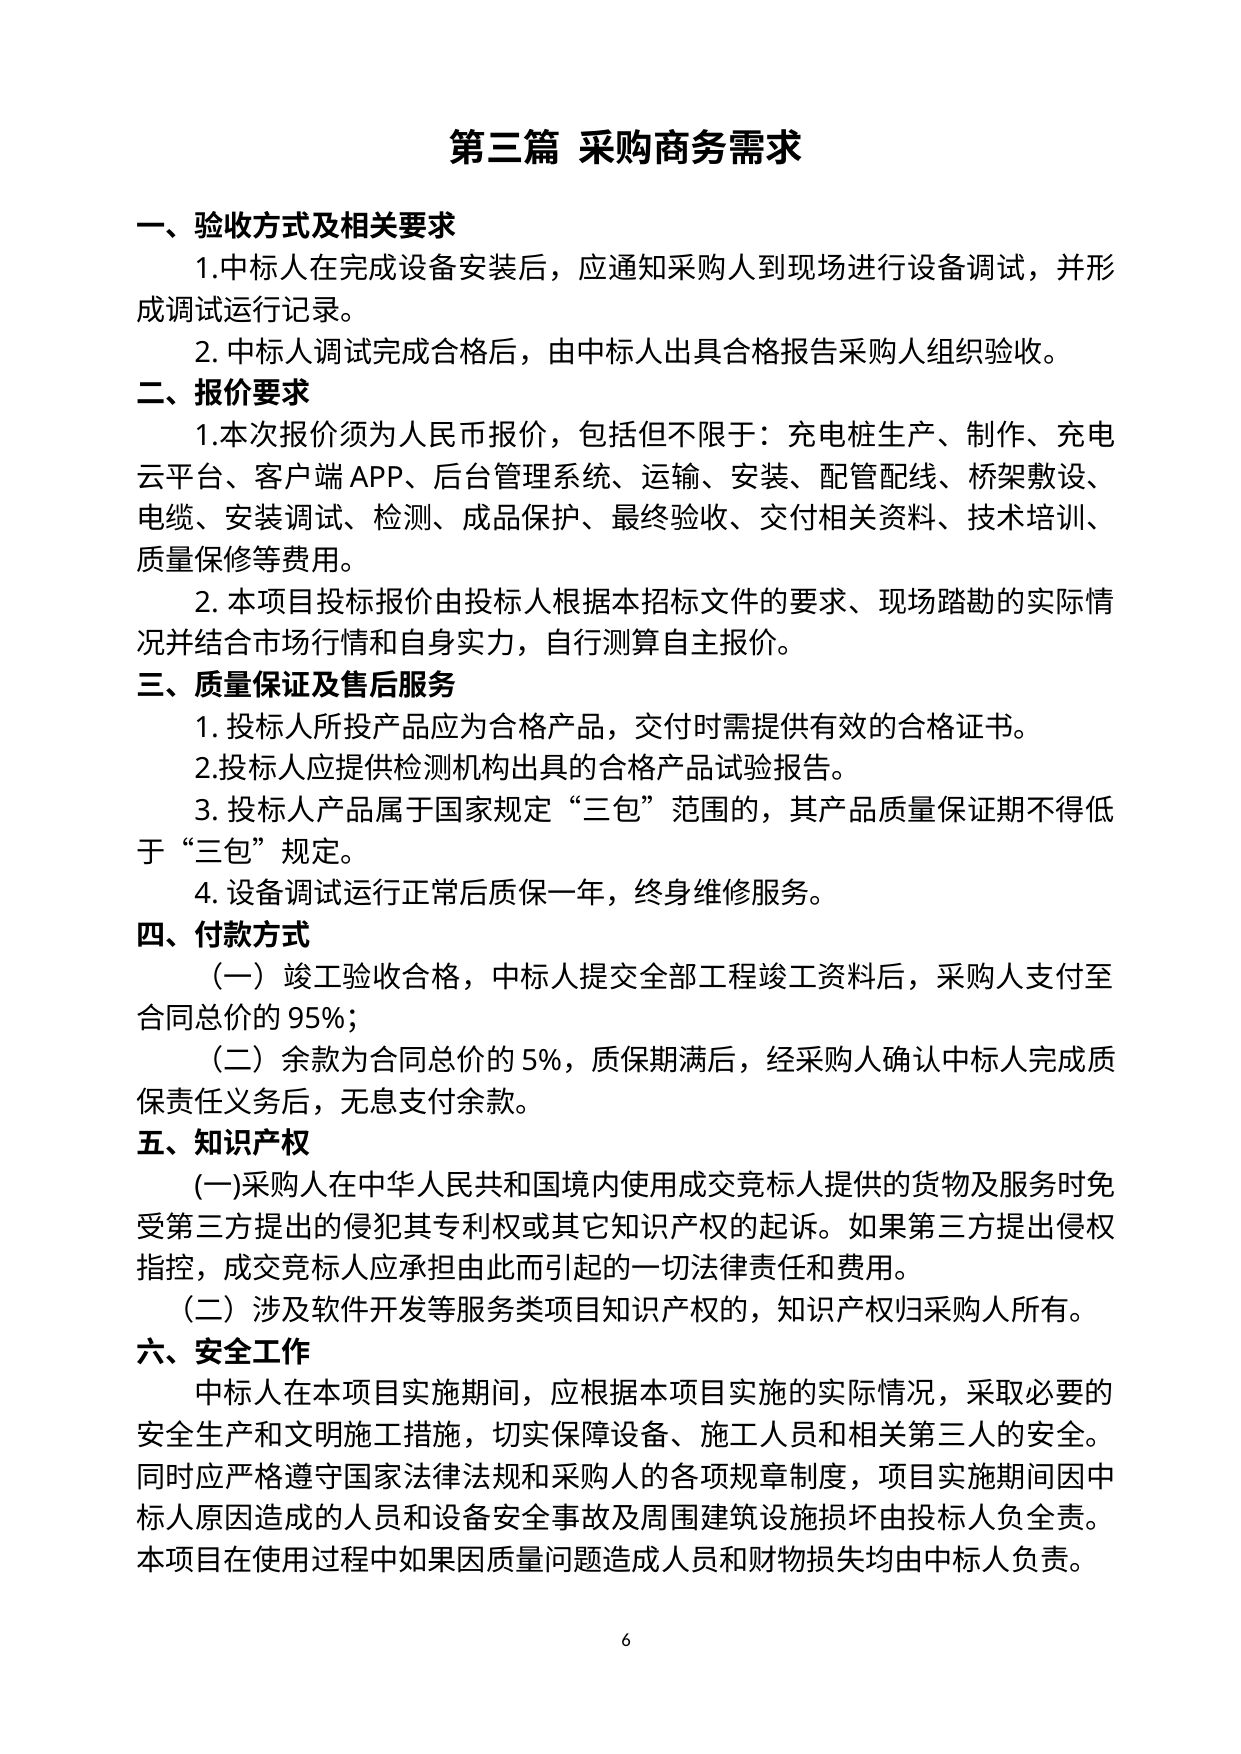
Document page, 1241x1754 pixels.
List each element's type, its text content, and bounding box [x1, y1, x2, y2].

subtitle 二、报价要求 [136, 370, 1116, 412]
text 中标人在本项目实施期间，应根据本项目实施的实际情况，采取必要的安全生产和文明施工措施，切实保障设备、施工人员和相关第三人的安全。同时应严格遵守国家法律法规和采购人的各项规章制度，项目实施期间因中标人原因造成的人员和设备安全事故及周围建筑设施损坏由投标人负全责。本项目在使用过程中如果因质量问题造成人员和财物损失均由中标人负责。 [136, 1370, 1116, 1579]
text （二）余款为合同总价的5%，质保期满后，经采购人确认中标人完成质保责任义务后，无息支付余款。 [136, 1037, 1116, 1120]
text 2.投标人应提供检测机构出具的合格产品试验报告。 [136, 745, 1116, 787]
text 3. 投标人产品属于国家规定“三包”范围的，其产品质量保证期不得低于“三包”规定。 [136, 787, 1116, 870]
text 1. 投标人所投产品应为合格产品，交付时需提供有效的合格证书。 [136, 704, 1116, 745]
text 4. 设备调试运行正常后质保一年，终身维修服务。 [136, 870, 1116, 912]
text （二）涉及软件开发等服务类项目知识产权的，知识产权归采购人所有。 [136, 1287, 1116, 1329]
subtitle 五、知识产权 [136, 1120, 1116, 1162]
subtitle 第三篇 采购商务需求 [136, 118, 1116, 172]
subtitle 三、质量保证及售后服务 [136, 662, 1116, 704]
text (一)采购人在中华人民共和国境内使用成交竞标人提供的货物及服务时免受第三方提出的侵犯其专利权或其它知识产权的起诉。如果第三方提出侵权指控，成交竞标人应承担由此而引起的一切法律责任和费用。 [136, 1162, 1116, 1287]
subtitle 一、验收方式及相关要求 [136, 199, 1116, 245]
text 1.中标人在完成设备安装后，应通知采购人到现场进行设备调试，并形成调试运行记录。 [136, 245, 1116, 329]
subtitle 四、付款方式 [136, 912, 1116, 954]
text 2. 本项目投标报价由投标人根据本招标文件的要求、现场踏勘的实际情况并结合市场行情和自身实力，自行测算自主报价。 [136, 579, 1116, 662]
text 2. 中标人调试完成合格后，由中标人出具合格报告采购人组织验收。 [136, 329, 1116, 370]
subtitle 六、安全工作 [136, 1329, 1116, 1370]
text 1.本次报价须为人民币报价，包括但不限于：充电桩生产、制作、充电云平台、客户端APP、后台管理系统、运输、安装、配管配线、桥架敷设、电缆、安装调试、检测、成品保护、最终验收、交付相关资料、技术培训、质量保修等费用。 [136, 412, 1116, 579]
text （一）竣工验收合格，中标人提交全部工程竣工资料后，采购人支付至合同总价的95%； [136, 954, 1116, 1037]
